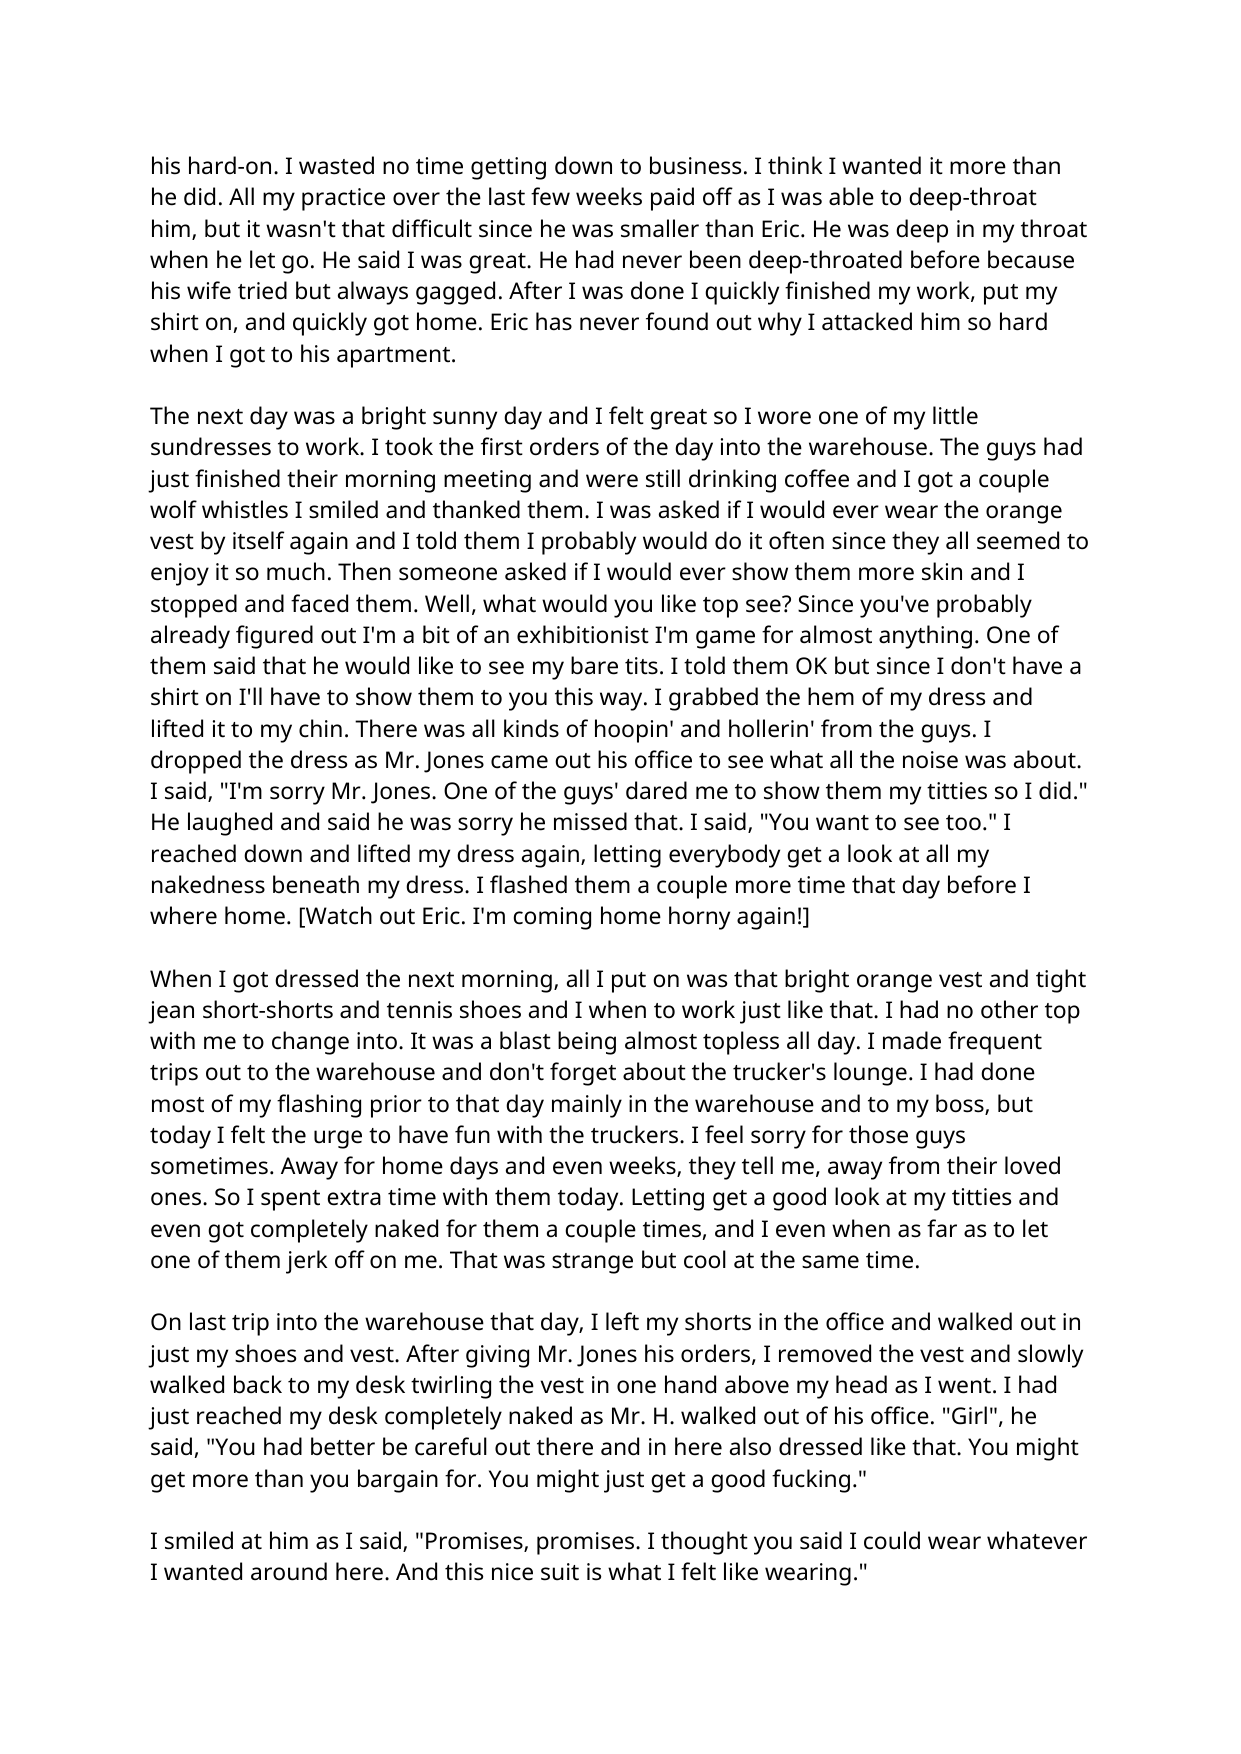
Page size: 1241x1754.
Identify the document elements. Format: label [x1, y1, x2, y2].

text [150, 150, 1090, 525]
text [150, 556, 1090, 1587]
